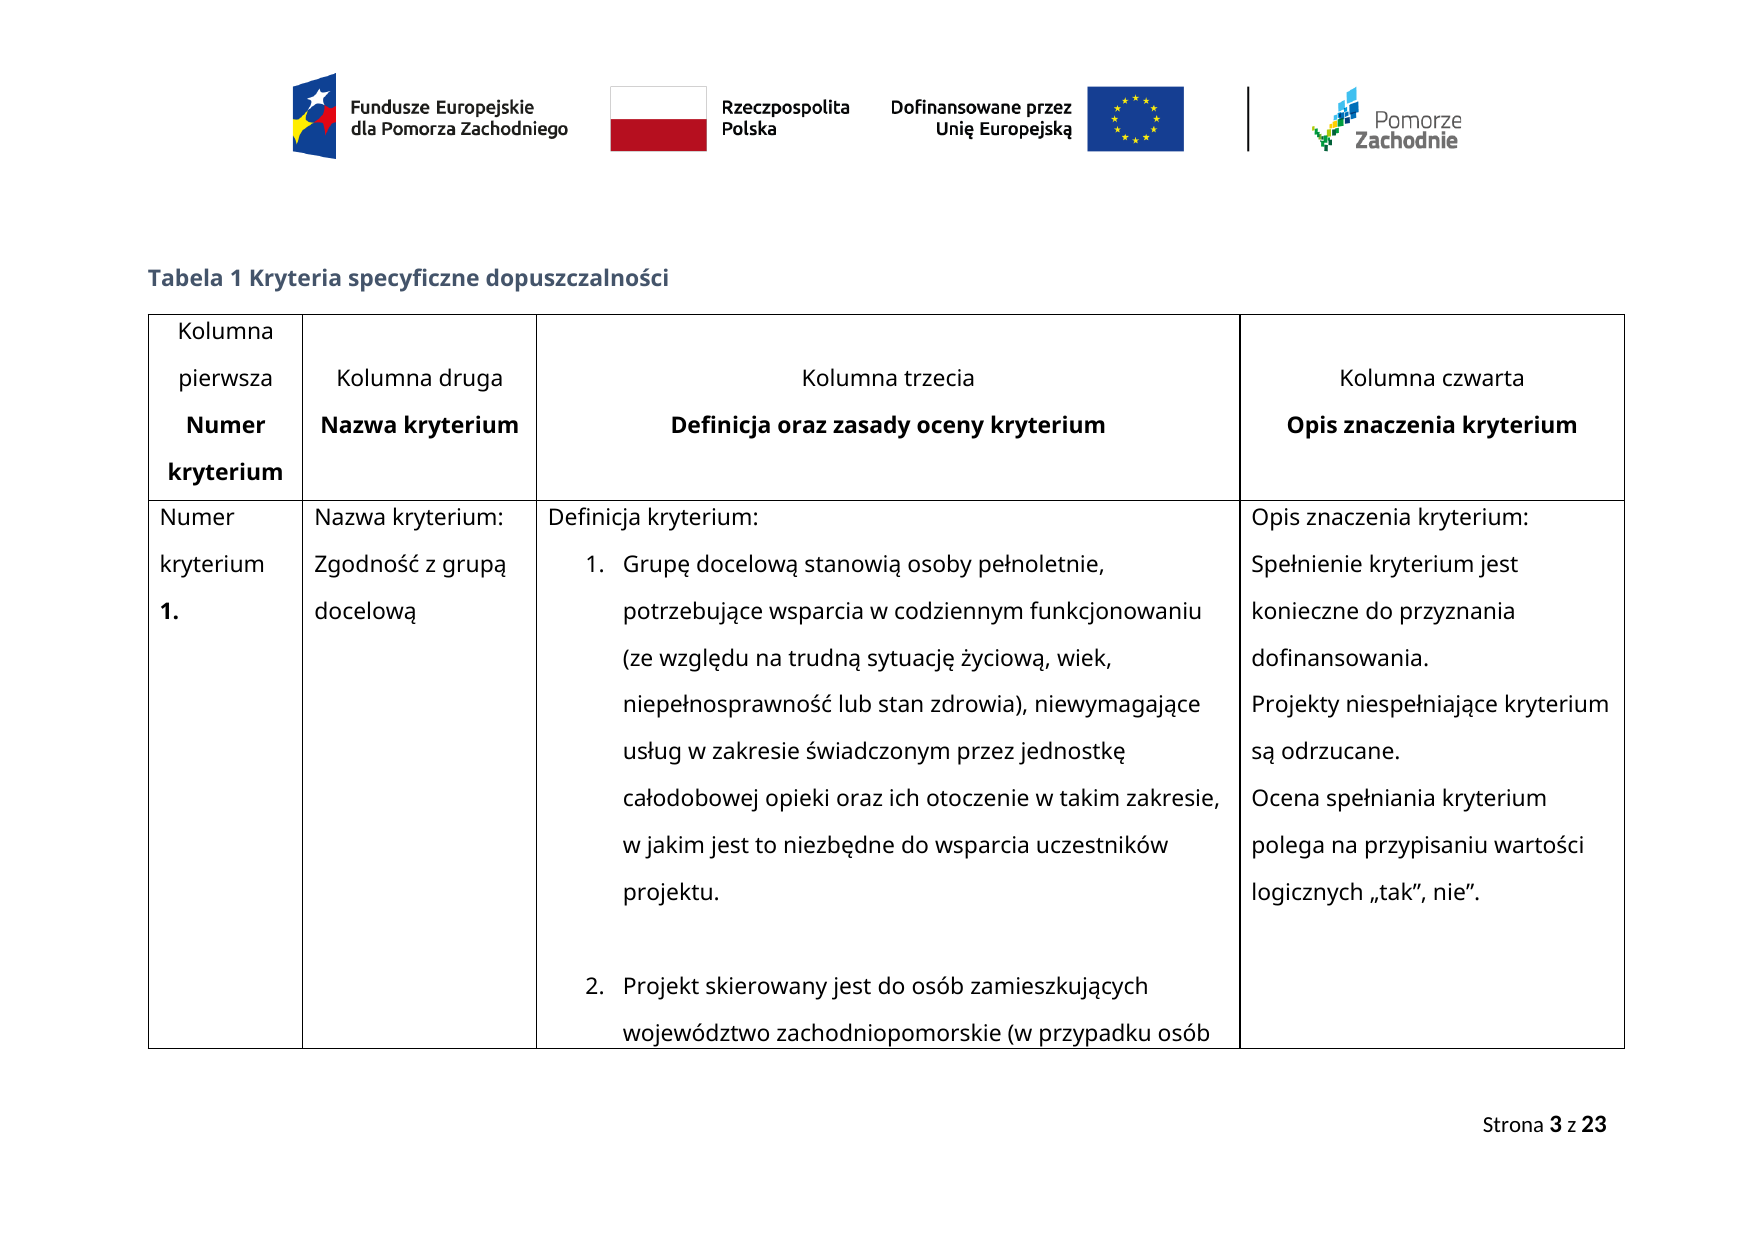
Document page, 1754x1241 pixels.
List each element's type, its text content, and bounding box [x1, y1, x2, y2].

picture [292, 73, 1462, 159]
table_cell Definicja kryterium: Grupę docelową stanowią osoby pełnoletnie, potrzebujące wsparcia w codziennym funkcjonowaniu (ze względu na trudną sytuację życiową, wiek, niepełnosprawność lub stan zdrowia), niewymagające usług w zakresie świadczonym przez jednostkę całodobowej opieki oraz ich otoczenie w takim zakresie, w jakim jest to niezbędne do wsparcia uczestników projektu. Projekt skierowany jest do osób zamieszkujących województwo zachodniopomorskie (w przypadku osób fizycznych - pracujących, uczących się lub zamieszkujących obszar województwa zachodniopomorskiego w rozumieniu przepisów Kodeksu Cywilnego). Zasady oceny: Kryterium będzie weryfikowane na podstawie treści wniosku o dofinansowanie projektu [537, 501, 1239, 1048]
table_cell Numer kryterium 1. [149, 501, 302, 1048]
table_cell Nazwa kryterium: Zgodność z grupą docelową [303, 501, 536, 1048]
table_header Kolumna druga Nazwa kryterium [303, 315, 536, 500]
text Tabela 1 Kryteria specyficzne dopuszczalności [148, 262, 1606, 293]
table_header Kolumna czwarta Opis znaczenia kryterium [1241, 315, 1624, 500]
table_header Kolumna pierwsza Numer kryterium [149, 315, 302, 500]
table_header Kolumna trzecia Definicja oraz zasady oceny kryterium [537, 315, 1239, 500]
table_cell Opis znaczenia kryterium: Spełnienie kryterium jest konieczne do przyznania dofinansowania. Projekty niespełniające kryterium są odrzucane. Ocena spełniania kryterium polega na przypisaniu wartości logicznych „tak”, nie”. [1241, 501, 1624, 1048]
